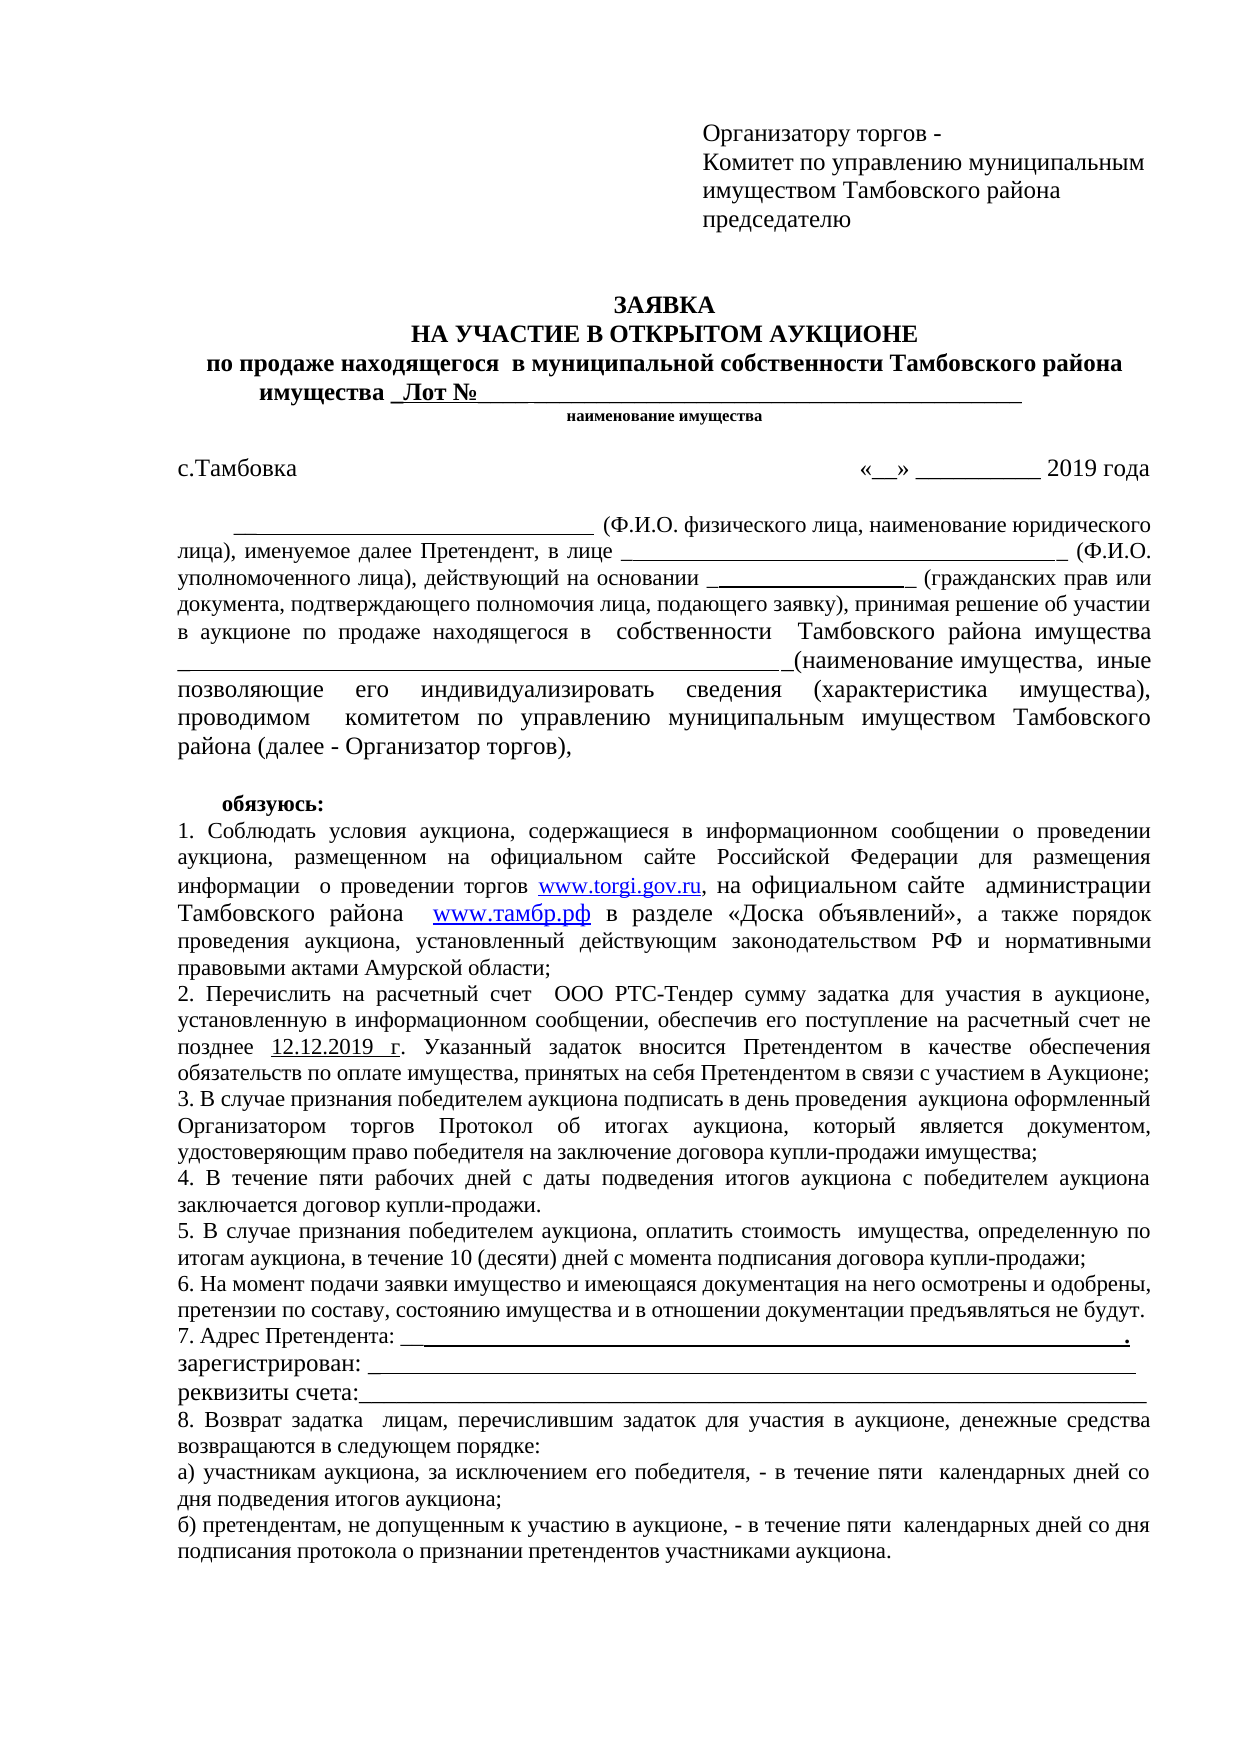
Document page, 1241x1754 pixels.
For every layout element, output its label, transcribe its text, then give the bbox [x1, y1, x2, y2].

text 7. Адрес Претендента: __ . [177, 1323, 1152, 1349]
text 3. В случае признания победителем аукциона подписать в день проведения аукциона оформленный Организатором торгов Протокол об итогах аукциона, который является документом, удостоверяющим право победителя на заключение договора купли-продажи имущества; [177, 1085, 1152, 1164]
text 4. В течение пяти рабочих дней с даты подведения итогов аукциона с победителем аукциона заключается договор купли-продажи. [177, 1164, 1152, 1217]
text по продаже находящегося в муниципальной собственности Тамбовского района [177, 348, 1152, 377]
text обязуюсь: [222, 788, 1152, 817]
text 2. Перечислить на расчетный счет ООО РТС-Тендер сумму задатка для участия в аукционе, установленную в информационном сообщении, обеспечив его поступление на расчетный счет не позднее 12.12.2019 г. Указанный задаток вносится Претендентом в качестве обеспечения обязательств по оплате имущества, принятых на себя Претендентом в связи с участием в Аукционе; [177, 980, 1152, 1085]
text 5. В случае признания победителем аукциона, оплатить стоимость имущества, определенную по итогам аукциона, в течение 10 (десяти) дней с момента подписания договора купли-продажи; [177, 1217, 1152, 1270]
text а) участникам аукциона, за исключением его победителя, - в течение пяти календарных дней со дня подведения итогов аукциона; [177, 1458, 1152, 1511]
text 6. На момент подачи заявки имущество и имеющаяся документация на него осмотрены и одобрены, претензии по составу, состоянию имущества и в отношении документации предъявляться не будут. [177, 1270, 1152, 1323]
text реквизиты счета:_______________________________________________________________ [177, 1377, 1152, 1406]
text __ (Ф.И.О. физического лица, наименование юридического лица), именуемое далее Претендент, в лице _ _ (Ф.И.О. уполномоченного лица), действующий на основании _ _ (гражданских прав или документа, подтверждающего полномочия лица, подающего заявку), принимая решение об участии в аукционе по продаже находящегося в собственности Тамбовского района имущества _ _(наименование имущества, иные позволяющие его индивидуализировать сведения (характеристика имущества), проводимом комитетом по управлению муниципальным имуществом Тамбовского района (далее - Организатор торгов), [177, 511, 1152, 760]
text 1. Соблюдать условия аукциона, содержащиеся в информационном сообщении о проведении аукциона, размещенном на официальном сайте Российской Федерации для размещения информации о проведении торгов www.torgi.gov.ru, на официальном сайте администрации Тамбовского района www.тамбр.рф в разделе «Доска объявлений», а также порядок проведения аукциона, установленный действующим законодательством РФ и нормативными правовыми актами Амурской области; [177, 817, 1152, 980]
text зарегистрирован: _ [177, 1349, 1152, 1377]
text имущества _Лот №____ _______________________________________ наименование имущества [177, 377, 1152, 425]
text б) претендентам, не допущенным к участию в аукционе, - в течение пяти календарных дней со дня подписания протокола о признании претендентов участниками аукциона. [177, 1511, 1152, 1564]
subtitle ЗАЯВКА [177, 291, 1152, 319]
subtitle Комитет по управлению муниципальным имуществом Тамбовского района [702, 147, 1152, 204]
text председателю [702, 204, 1152, 233]
text 8. Возврат задатка лицам, перечислившим задаток для участия в аукционе, денежные средства возвращаются в следующем порядке: [177, 1406, 1152, 1458]
subtitle Организатору торгов - [702, 118, 1152, 147]
text с.Тамбовка «__» __________ 2019 года [177, 453, 1152, 482]
subtitle НА УЧАСТИЕ В ОТКРЫТОМ АУКЦИОНЕ [177, 319, 1152, 348]
